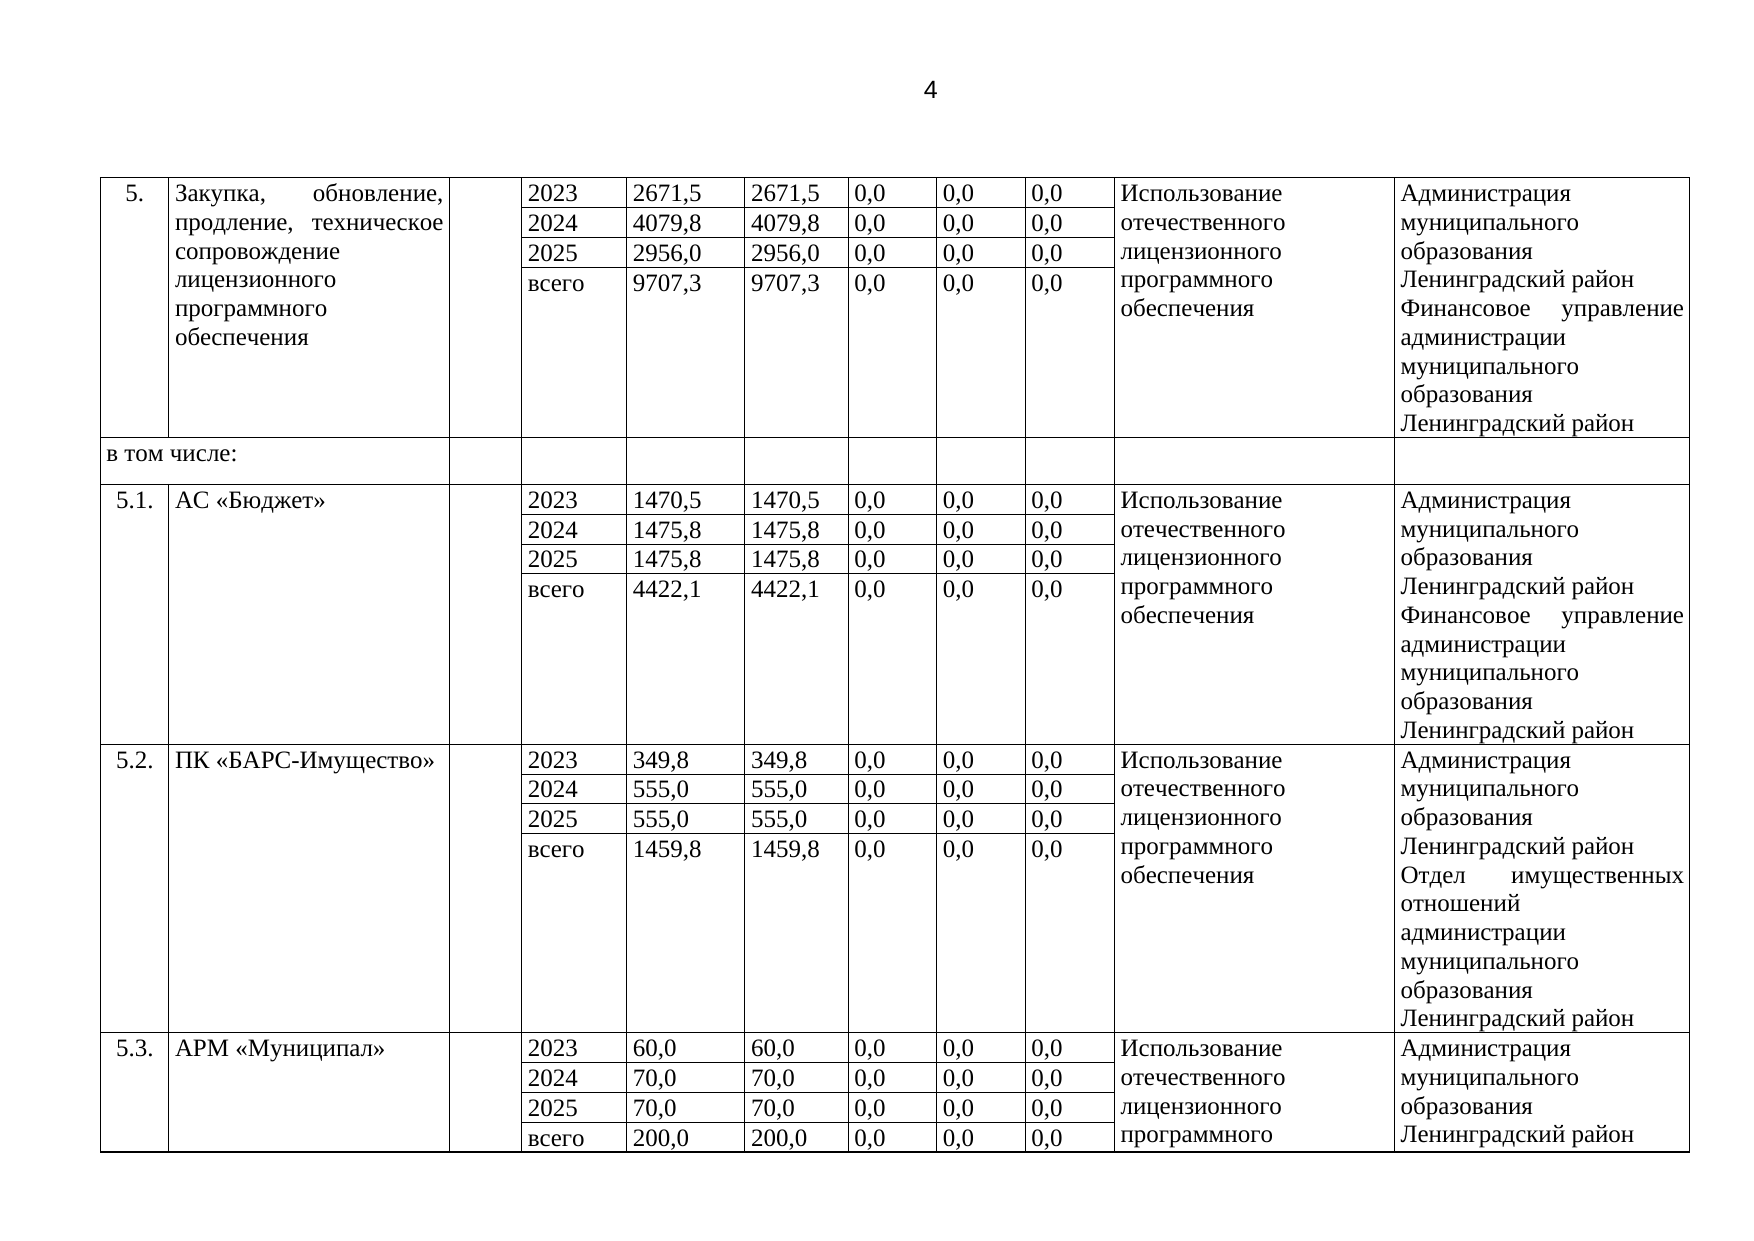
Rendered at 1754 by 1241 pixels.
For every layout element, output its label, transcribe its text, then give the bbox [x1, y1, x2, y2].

table_cell 0,0 [849, 1033, 936, 1062]
table_cell 0,0 [849, 834, 936, 1032]
table_cell 4422,1 [627, 574, 744, 744]
table_cell 0,0 [1026, 804, 1114, 833]
table_cell [450, 745, 521, 1032]
table_cell 0,0 [849, 804, 936, 833]
table_cell 0,0 [849, 515, 936, 543]
table_cell 0,0 [849, 178, 936, 207]
table_cell 1475,8 [745, 515, 848, 543]
table_cell 2024 [522, 515, 626, 543]
table_cell 0,0 [1026, 178, 1114, 207]
table_cell 70,0 [627, 1063, 744, 1092]
table_cell [937, 438, 1025, 484]
table_cell 1470,5 [627, 485, 744, 514]
table_cell 0,0 [849, 1093, 936, 1122]
table_cell 200,0 [627, 1123, 744, 1151]
table_cell 0,0 [1026, 268, 1114, 437]
table_cell 0,0 [937, 208, 1025, 237]
table_cell 5. [101, 178, 168, 437]
table_cell 0,0 [849, 485, 936, 514]
table_cell 0,0 [1026, 1063, 1114, 1092]
table_cell Администрация муниципального образования Ленинградский район Финансовое управление администрации муниципального образования Ленинградский район [1395, 178, 1689, 437]
table_cell 2024 [522, 208, 626, 237]
table_cell 2023 [522, 1033, 626, 1062]
table_cell 0,0 [937, 775, 1025, 803]
table_cell 9707,3 [627, 268, 744, 437]
table_cell 349,8 [627, 745, 744, 773]
table_cell всего [522, 1123, 626, 1151]
table_cell 0,0 [849, 775, 936, 803]
table_cell 2025 [522, 238, 626, 267]
table_cell 5.2. [101, 745, 168, 1032]
table_cell 0,0 [849, 208, 936, 237]
table_cell 0,0 [937, 1093, 1025, 1122]
table_cell [450, 485, 521, 744]
table_cell 0,0 [1026, 1093, 1114, 1122]
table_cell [1115, 1033, 1394, 1151]
table_cell 70,0 [745, 1063, 848, 1092]
table_cell [450, 1033, 521, 1151]
table_cell Закупка, обновление, продление, техническое сопровождение лицензионного программного обеспечения [169, 178, 449, 437]
table_cell 0,0 [1026, 1123, 1114, 1151]
table_cell 0,0 [937, 1123, 1025, 1151]
table_cell 1470,5 [745, 485, 848, 514]
table_cell 2024 [522, 1063, 626, 1092]
table_cell 4079,8 [745, 208, 848, 237]
table_cell 1459,8 [627, 834, 744, 1032]
table_cell Использование отечественного лицензионного программного обеспечения [1115, 178, 1394, 437]
table_cell 0,0 [1026, 775, 1114, 803]
table_cell 2025 [522, 804, 626, 833]
table_cell всего [522, 834, 626, 1032]
table_cell 555,0 [627, 775, 744, 803]
table_cell 2025 [522, 1093, 626, 1122]
table_cell 1475,8 [745, 545, 848, 573]
table_cell 1475,8 [627, 515, 744, 543]
table_cell Администрация муниципального образования Ленинградский район Финансовое управление администрации муниципального образования Ленинградский район [1395, 485, 1689, 744]
table_cell 60,0 [627, 1033, 744, 1062]
table_cell [1026, 438, 1114, 484]
table_cell 555,0 [627, 804, 744, 833]
table_cell ПК «БАРС-Имущество» [169, 745, 449, 1032]
table_cell 349,8 [745, 745, 848, 773]
table_cell 0,0 [937, 545, 1025, 573]
table_cell 0,0 [849, 268, 936, 437]
table_cell 0,0 [937, 238, 1025, 267]
table_cell 0,0 [937, 804, 1025, 833]
table_cell 0,0 [1026, 545, 1114, 573]
table_cell 5.3. [101, 1033, 168, 1151]
table_cell 200,0 [745, 1123, 848, 1151]
table_cell 2956,0 [745, 238, 848, 267]
table_cell [627, 438, 744, 484]
table_cell 2023 [522, 485, 626, 514]
table_cell 0,0 [937, 485, 1025, 514]
table_cell 2023 [522, 745, 626, 773]
table_cell 0,0 [849, 1063, 936, 1092]
table_cell 0,0 [849, 238, 936, 267]
table_cell [450, 438, 521, 484]
table_cell 0,0 [937, 178, 1025, 207]
table_cell 0,0 [1026, 834, 1114, 1032]
table_cell 0,0 [849, 745, 936, 773]
table_cell 2956,0 [627, 238, 744, 267]
table_cell АРМ «Муниципал» [169, 1033, 449, 1151]
table_cell 0,0 [1026, 1033, 1114, 1062]
table_cell 70,0 [627, 1093, 744, 1122]
table_cell 4422,1 [745, 574, 848, 744]
table_cell 60,0 [745, 1033, 848, 1062]
table_cell 0,0 [1026, 574, 1114, 744]
table_cell в том числе: [101, 438, 449, 484]
table_cell Администрация муниципального образования Ленинградский район Отдел имущественных отношений администрации муниципального образования Ленинградский район [1395, 745, 1689, 1032]
table_cell 0,0 [1026, 515, 1114, 543]
table_cell 0,0 [1026, 238, 1114, 267]
table_cell [522, 438, 626, 484]
table_cell Использование отечественного лицензионного программного обеспечения [1115, 745, 1394, 1032]
table_cell 0,0 [937, 745, 1025, 773]
table_cell АС «Бюджет» [169, 485, 449, 744]
table_cell 0,0 [1026, 745, 1114, 773]
table_cell 0,0 [937, 574, 1025, 744]
table_cell Использование отечественного лицензионного программного обеспечения [1115, 485, 1394, 744]
table_cell 9707,3 [745, 268, 848, 437]
table_cell 0,0 [849, 1123, 936, 1151]
table_cell 555,0 [745, 804, 848, 833]
table_cell 4079,8 [627, 208, 744, 237]
table_cell всего [522, 268, 626, 437]
table_cell 0,0 [849, 545, 936, 573]
table_cell 0,0 [849, 574, 936, 744]
table_cell [1115, 438, 1394, 484]
table_cell 2025 [522, 545, 626, 573]
table_cell [745, 438, 848, 484]
table_cell 2671,5 [627, 178, 744, 207]
table_cell 0,0 [937, 1063, 1025, 1092]
table_cell 70,0 [745, 1093, 848, 1122]
table_cell 1475,8 [627, 545, 744, 573]
table_cell 0,0 [937, 515, 1025, 543]
table_cell Администрация муниципального образования Ленинградский район Юридический отдел администрации муниципального образования Ленинградский район [1395, 1033, 1689, 1151]
table_cell 2024 [522, 775, 626, 803]
table_cell 555,0 [745, 775, 848, 803]
table_cell 0,0 [1026, 208, 1114, 237]
table_cell 0,0 [1026, 485, 1114, 514]
table_cell 5.1. [101, 485, 168, 744]
table_cell 2023 [522, 178, 626, 207]
table_cell [849, 438, 936, 484]
table_cell [450, 178, 521, 437]
table_cell 1459,8 [745, 834, 848, 1032]
table_cell [1395, 438, 1689, 484]
table_cell 0,0 [937, 1033, 1025, 1062]
table_cell 0,0 [937, 268, 1025, 437]
table_cell 0,0 [937, 834, 1025, 1032]
table_cell 2671,5 [745, 178, 848, 207]
table_cell всего [522, 574, 626, 744]
